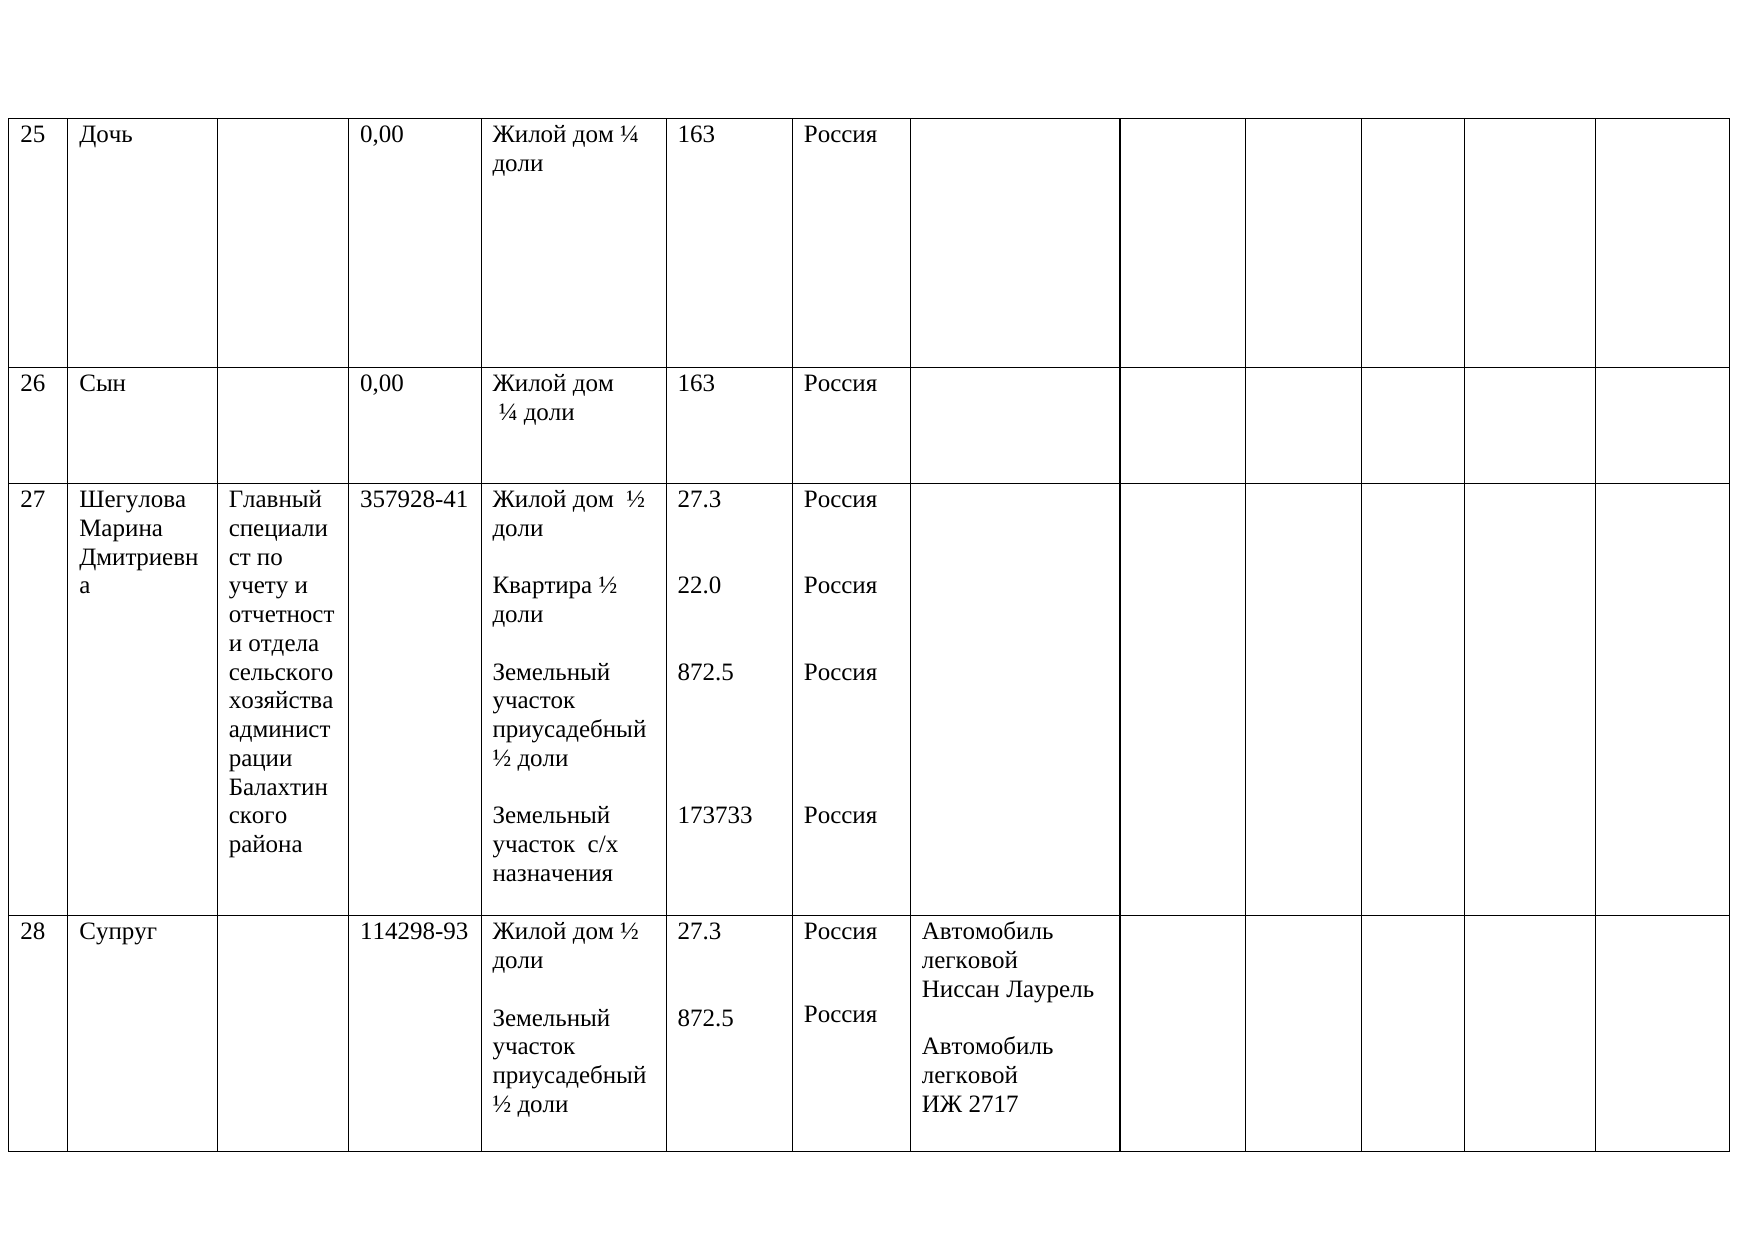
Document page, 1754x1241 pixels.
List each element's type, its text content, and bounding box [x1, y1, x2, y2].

table_cell [1596, 119, 1729, 367]
table_cell 28 [9, 916, 67, 1151]
table_cell Жилой дом ¼ доли [482, 368, 666, 483]
table_cell [218, 368, 348, 483]
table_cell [911, 916, 1119, 1151]
table_cell Шегулова Марина Дмитриевна [68, 484, 217, 915]
table_cell [1362, 368, 1464, 483]
table_cell [1465, 119, 1595, 367]
table_cell [1121, 119, 1245, 367]
table_cell [1596, 368, 1729, 483]
table_cell [911, 119, 1119, 367]
table_cell [1465, 368, 1595, 483]
table_cell Жилой дом ½ доли Квартира ½ доли Земельный участок приусадебный ½ доли Земельный участок с/х назначения [482, 484, 666, 915]
table_cell 163 [667, 368, 792, 483]
table_cell 163 [667, 119, 792, 367]
table_cell 27.3 872.5 173752 [667, 916, 792, 1151]
table_cell 27.3 22.0 872.5 173733 [667, 484, 792, 915]
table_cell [793, 916, 910, 1151]
table_cell [1362, 484, 1464, 915]
table_cell 0,00 [349, 368, 481, 483]
table_cell [1596, 916, 1729, 1151]
table_cell 357928-41 [349, 484, 481, 915]
table_cell [1596, 484, 1729, 915]
table_cell [1465, 916, 1595, 1151]
table_cell Россия [793, 119, 910, 367]
table_cell [1121, 484, 1245, 915]
table_cell [911, 484, 1119, 915]
table_cell Главный специалист по учету и отчетности отдела сельского хозяйства администрации Балахтинского района [218, 484, 348, 915]
table_cell [1362, 119, 1464, 367]
table_cell Россия Россия Россия Россия [793, 484, 910, 915]
table_cell 27 [9, 484, 67, 915]
table_cell [218, 916, 348, 1151]
table_cell [1246, 916, 1361, 1151]
table_cell [1121, 916, 1245, 1151]
table_cell 25 [9, 119, 67, 367]
table_cell Дочь [68, 119, 217, 367]
table_cell [1246, 484, 1361, 915]
table_cell 26 [9, 368, 67, 483]
table_cell Супруг [68, 916, 217, 1151]
table_cell [1246, 119, 1361, 367]
table_cell [1465, 484, 1595, 915]
table_cell Жилой дом ¼ доли [482, 119, 666, 367]
table_cell 0,00 [349, 119, 481, 367]
table_cell [218, 119, 348, 367]
table_cell [911, 368, 1119, 483]
table_cell [1362, 916, 1464, 1151]
table_cell Россия [793, 368, 910, 483]
table_cell [1121, 368, 1245, 483]
table_cell Сын [68, 368, 217, 483]
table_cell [482, 916, 666, 1151]
table_cell 114298-93 [349, 916, 481, 1151]
table_cell [1246, 368, 1361, 483]
